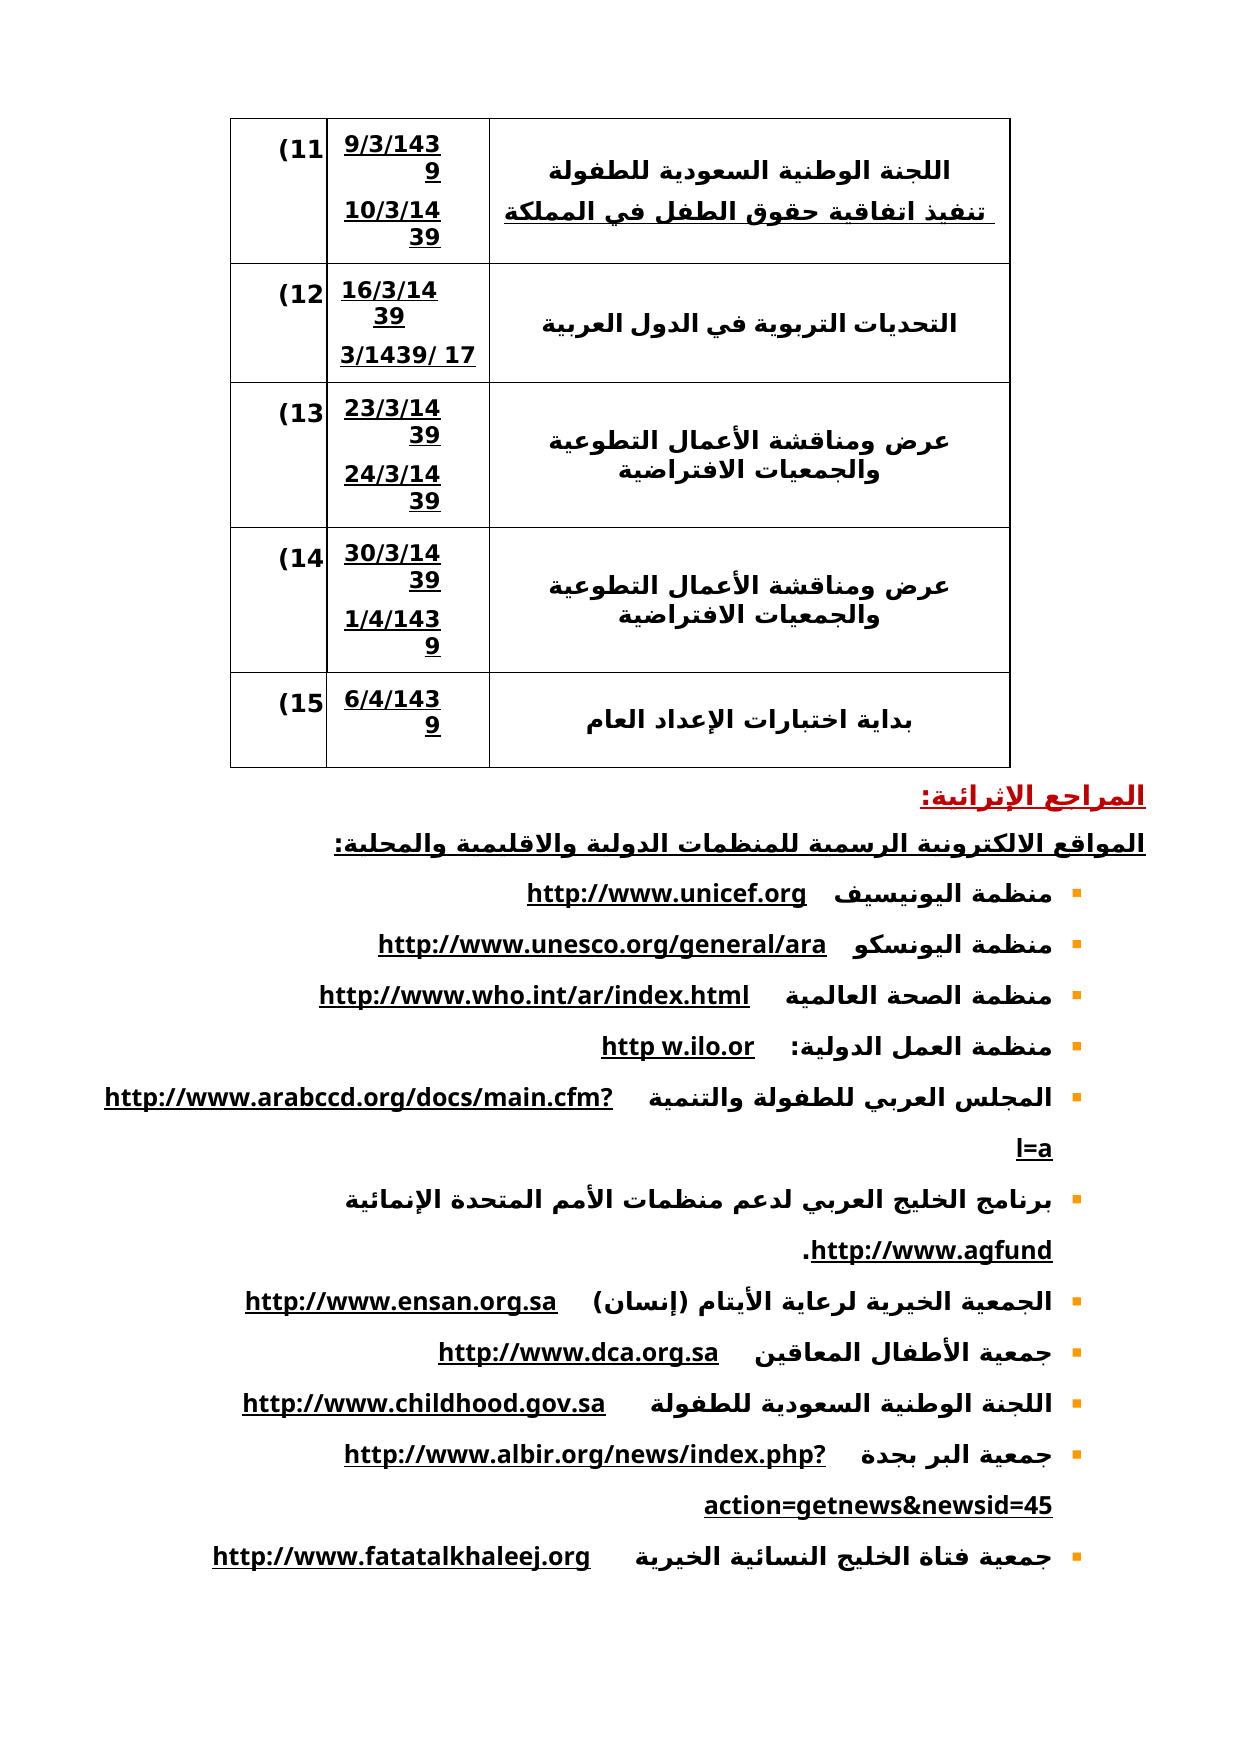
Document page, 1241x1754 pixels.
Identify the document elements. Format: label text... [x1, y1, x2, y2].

table_cell عرض ومناقشة الأعمال التطوعية والجمعيات الافتراضية [490, 528, 1009, 672]
list المجلس العربي للطفولة والتنمية http://www.arabccd.org/docs/main.cfm?l=a [94, 1079, 1071, 1164]
list منظمة الصحة العالمية http://www.who.int/ar/index.html [94, 977, 1071, 1011]
list جمعية الأطفال المعاقين http://www.dca.org.sa [94, 1335, 1071, 1369]
text المواقع الالكترونية الرسمية للمنظمات الدولية والاقليمية والمحلية: [94, 829, 1146, 858]
list اللجنة الوطنية السعودية للطفولة http://www.childhood.gov.sa [94, 1386, 1071, 1420]
list منظمة اليونيسيف http://www.unicef.org [94, 875, 1071, 909]
table_cell 30/3/1439 1/4/1439 [328, 528, 489, 672]
table_cell [231, 119, 326, 263]
table_cell 23/3/1439 24/3/1439 [328, 383, 489, 527]
list برنامج الخليج العربي لدعم منظمات الأمم المتحدة الإنمائية http://www.agfund. [94, 1182, 1071, 1267]
list الجمعية الخيرية لرعاية الأيتام (إنسان) http://www.ensan.org.sa [94, 1284, 1071, 1318]
table_cell [231, 264, 326, 382]
table_cell اللجنة الوطنية السعودية للطفولة تنفيذ اتفاقية حقوق الطفل في المملكة [490, 119, 1009, 263]
table_cell عرض ومناقشة الأعمال التطوعية والجمعيات الافتراضية [490, 383, 1009, 527]
list جمعية البر بجدة http://www.albir.org/news/index.php?action=getnews&newsid=45 [94, 1437, 1071, 1522]
table_cell [231, 528, 326, 672]
text المراجع الإثرائية: [94, 781, 1146, 812]
list منظمة العمل الدولية: http w.ilo.or [94, 1028, 1071, 1062]
table_cell التحديات التربوية في الدول العربية [490, 264, 1009, 382]
table_cell بداية اختبارات الإعداد العام [490, 673, 1009, 766]
table_cell 6/4/1439 [327, 673, 489, 766]
table_cell 9/3/1439 10/3/1439 [328, 119, 489, 263]
list منظمة اليونسكو http://www.unesco.org/general/ara [94, 926, 1071, 960]
table_cell [231, 383, 326, 527]
table_cell 16/3/1439 17 /3/1439 [328, 264, 489, 382]
list جمعية فتاة الخليج النسائية الخيرية http://www.fatatalkhaleej.org [94, 1539, 1071, 1573]
table_cell [231, 673, 326, 766]
